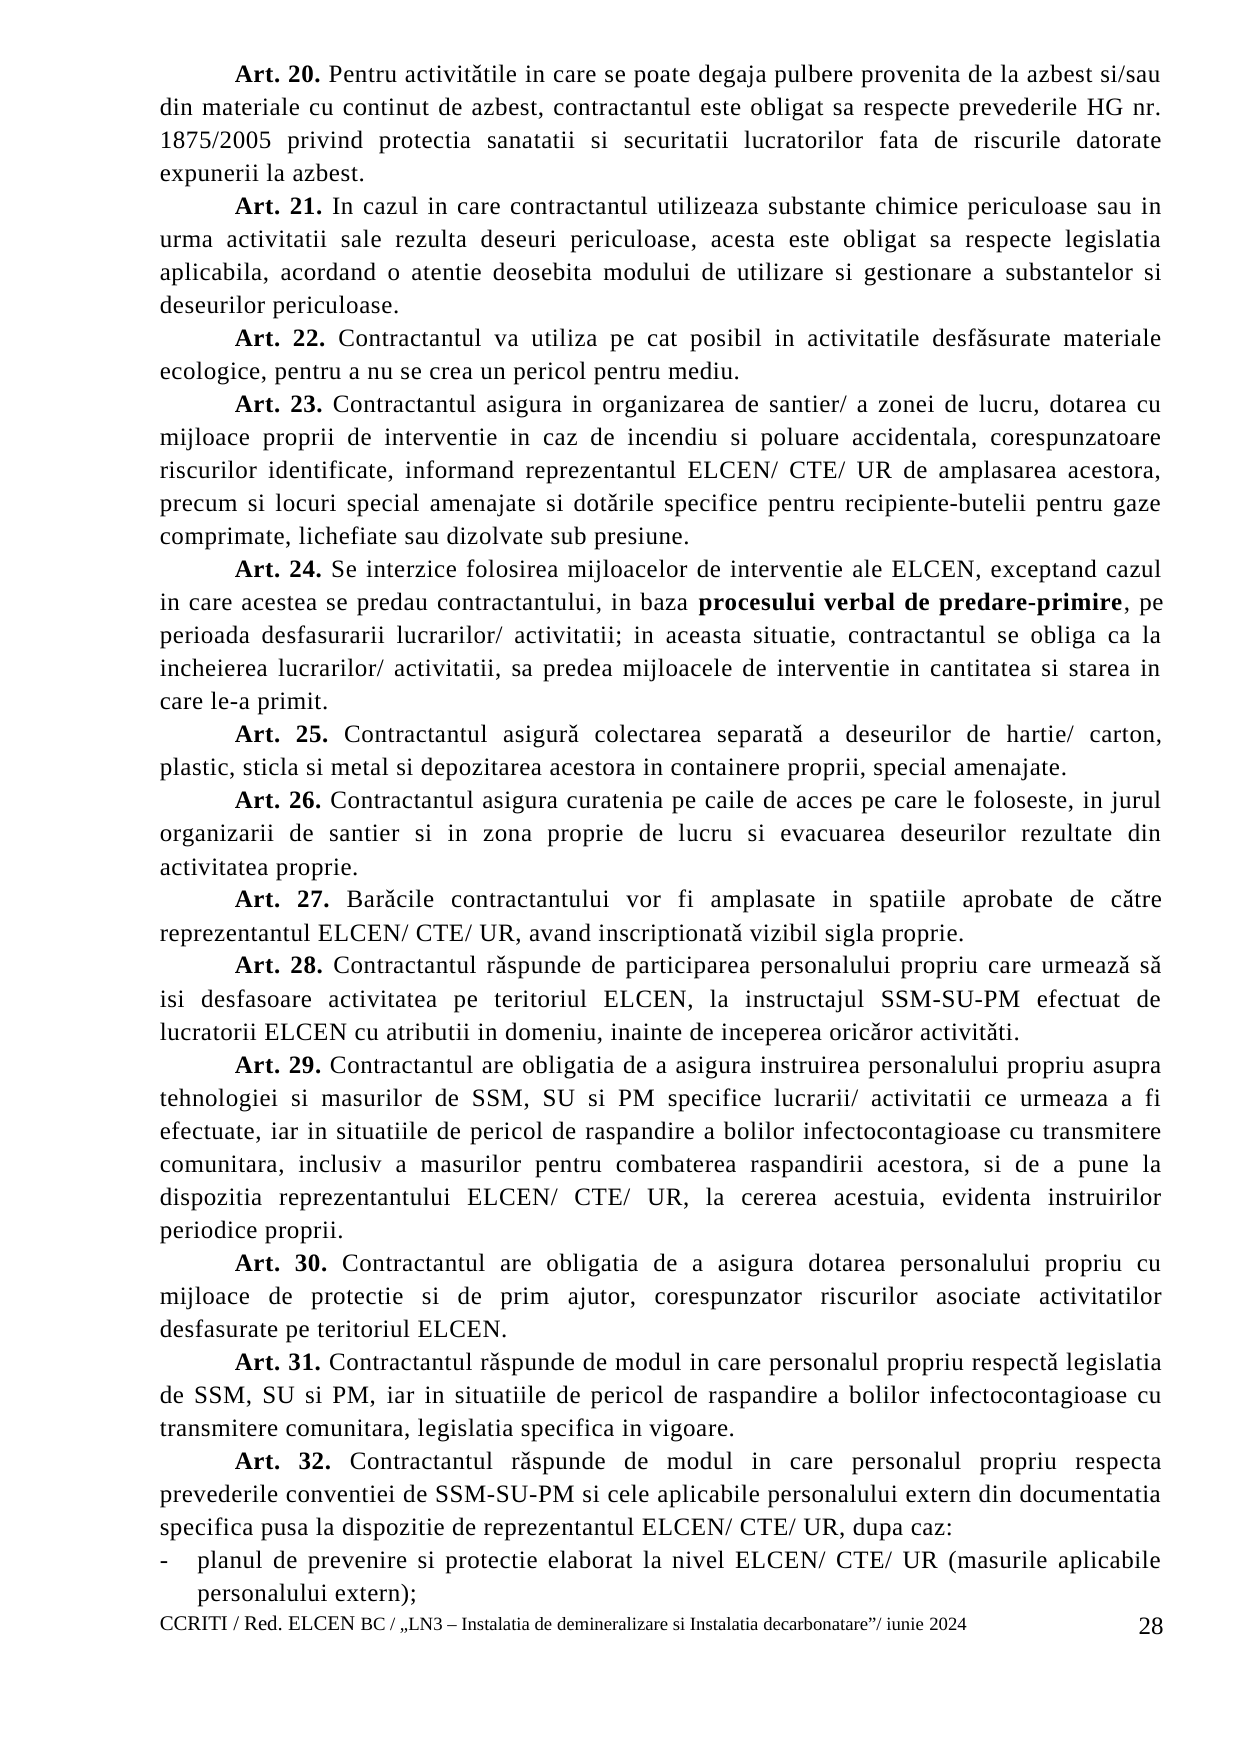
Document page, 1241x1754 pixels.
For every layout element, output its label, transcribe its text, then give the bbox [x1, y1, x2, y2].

text Art. 28. Contractantul rǎspunde de participarea personalului propriu care urmeazǎ sǎ isi desfasoare activitatea pe teritoriul ELCEN, la instructajul SSM-SU-PM efectuat de lucratorii ELCEN cu atributii in domeniu, inainte de inceperea oricǎror activitǎti. [159, 951, 1163, 1045]
text Art. 32. Contractantul rǎspunde de modul in care personalul propriu respecta prevederile conventiei de SSM-SU-PM si cele aplicabile personalului extern din documentatia specifica pusa la dispozitie de reprezentantul ELCEN/ CTE/ UR, dupa caz: [159, 1446, 1163, 1541]
text Art. 29. Contractantul are obligatia de a asigura instruirea personalului propriu asupra tehnologiei si masurilor de SSM, SU si PM specifice lucrarii/ activitatii ce urmeaza a fi efectuate, iar in situatiile de pericol de raspandire a bolilor infectocontagioase cu transmitere comunitara, inclusiv a masurilor pentru combaterea raspandirii acestora, si de a pune la dispozitia reprezentantului ELCEN/ CTE/ UR, la cererea acestuia, evidenta instruirilor periodice proprii. [159, 1050, 1163, 1243]
text Art. 27. Barǎcile contractantului vor fi amplasate in spatiile aprobate de cǎtre reprezentantul ELCEN/ CTE/ UR, avand inscriptionatǎ vizibil sigla proprie. [159, 884, 1163, 946]
text Art. 24. Se interzice folosirea mijloacelor de interventie ale ELCEN, exceptand cazul in care acestea se predau contractantului, in baza procesului verbal de predare-primire, pe perioada desfasurarii lucrarilor/ activitatii; in aceasta situatie, contractantul se obliga ca la incheierea lucrarilor/ activitatii, sa predea mijloacele de interventie in cantitatea si starea in care le-a primit. [159, 554, 1163, 715]
text Art. 21. In cazul in care contractantul utilizeaza substante chimice periculoase sau in urma activitatii sale rezulta deseuri periculoase, acesta este obligat sa respecte legislatia aplicabila, acordand o atentie deosebita modului de utilizare si gestionare a substantelor si deseurilor periculoase. [159, 191, 1163, 319]
text Art. 20. Pentru activitǎtile in care se poate degaja pulbere provenita de la azbest si/sau din materiale cu continut de azbest, contractantul este obligat sa respecte prevederile HG nr. 1875/2005 privind protectia sanatatii si securitatii lucratorilor fata de riscurile datorate expunerii la azbest. [159, 59, 1163, 187]
list planul de prevenire si protectie elaborat la nivel ELCEN/ CTE/ UR (masurile aplicabile personalului extern); [159, 1545, 1163, 1607]
text Art. 26. Contractantul asigura curatenia pe caile de acces pe care le foloseste, in jurul organizarii de santier si in zona proprie de lucru si evacuarea deseurilor rezultate din activitatea proprie. [159, 786, 1163, 880]
text Art. 30. Contractantul are obligatia de a asigura dotarea personalului propriu cu mijloace de protectie si de prim ajutor, corespunzator riscurilor asociate activitatilor desfasurate pe teritoriul ELCEN. [159, 1248, 1163, 1343]
text Art. 31. Contractantul rǎspunde de modul in care personalul propriu respectǎ legislatia de SSM, SU si PM, iar in situatiile de pericol de raspandire a bolilor infectocontagioase cu transmitere comunitara, legislatia specifica in vigoare. [159, 1347, 1163, 1442]
text Art. 23. Contractantul asigura in organizarea de santier/ a zonei de lucru, dotarea cu mijloace proprii de interventie in caz de incendiu si poluare accidentala, corespunzatoare riscurilor identificate, informand reprezentantul ELCEN/ CTE/ UR de amplasarea acestora, precum si locuri special amenajate si dotǎrile specifice pentru recipiente-butelii pentru gaze comprimate, lichefiate sau dizolvate sub presiune. [159, 389, 1163, 550]
text Art. 25. Contractantul asigurǎ colectarea separatǎ a deseurilor de hartie/ carton, plastic, sticla si metal si depozitarea acestora in containere proprii, special amenajate. [159, 719, 1163, 781]
text Art. 22. Contractantul va utiliza pe cat posibil in activitatile desfǎsurate materiale ecologice, pentru a nu se crea un pericol pentru mediu. [159, 323, 1163, 385]
